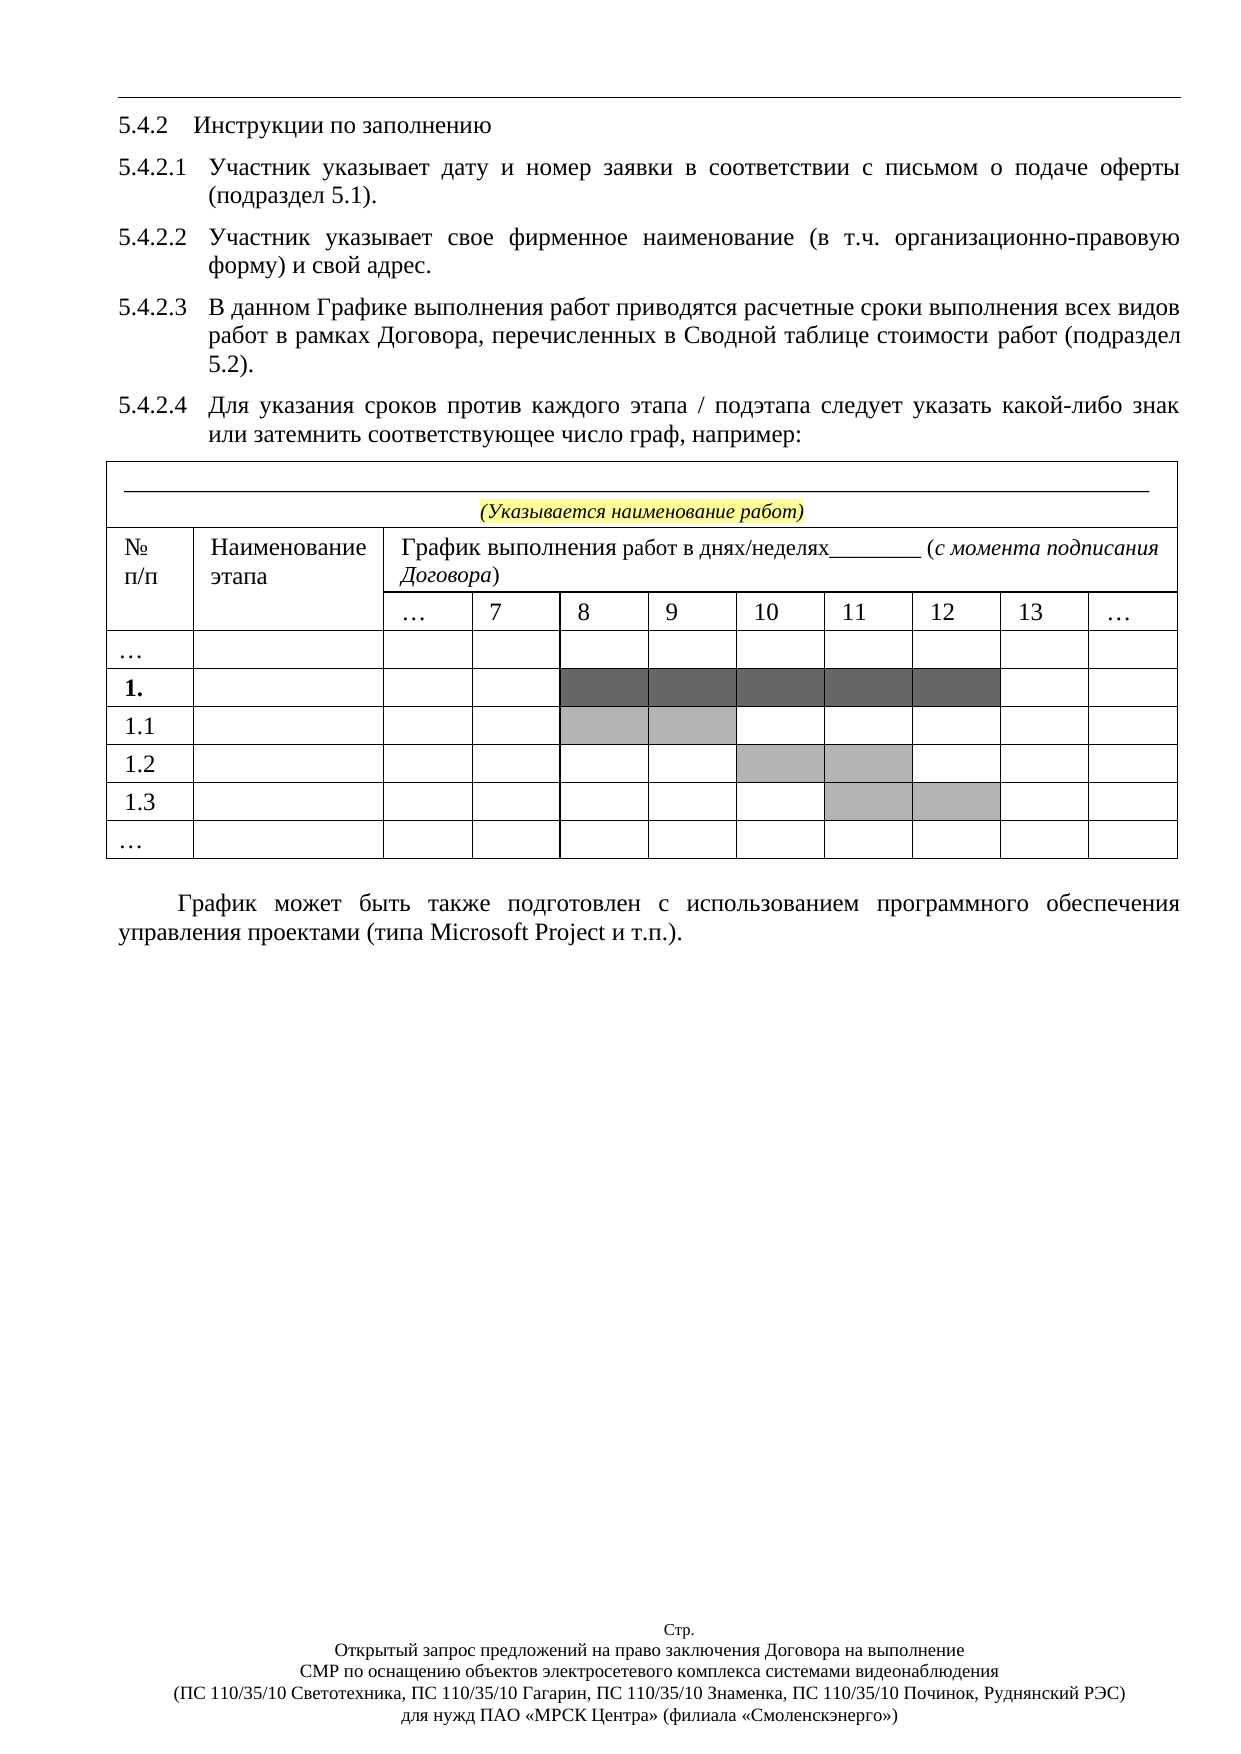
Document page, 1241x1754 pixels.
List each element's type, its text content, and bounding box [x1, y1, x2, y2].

table_cell Наименование этапа [194, 528, 383, 629]
table_cell [107, 707, 193, 744]
table_cell [737, 783, 824, 820]
table_cell [913, 707, 1000, 744]
table_cell [649, 631, 736, 668]
table_cell [913, 631, 1000, 668]
table_cell [649, 783, 736, 820]
table_cell [384, 821, 472, 858]
table_cell [1089, 783, 1177, 820]
table_cell [825, 631, 912, 668]
table_cell [561, 669, 648, 706]
table_cell [473, 821, 559, 858]
table_cell [825, 783, 912, 820]
table_cell 9 [649, 593, 736, 629]
table_cell 13 [1001, 593, 1088, 629]
table_cell [561, 707, 648, 744]
table_cell [561, 631, 648, 668]
table_cell [1089, 707, 1177, 744]
table_cell [825, 669, 912, 706]
table_cell 7 [473, 593, 559, 629]
table_cell [1001, 707, 1088, 744]
table_cell [561, 821, 648, 858]
table_cell [473, 707, 559, 744]
table_cell [913, 745, 1000, 782]
table_cell [194, 821, 383, 858]
text График может быть также подготовлен с использованием программного обеспечения управления проектами (типа Microsoft Project и т.п.). [118, 888, 1181, 946]
table_cell [737, 821, 824, 858]
list Участник указывает дату и номер заявки в соответствии с письмом о подаче оферты (подраздел 5.1). [118, 152, 1181, 209]
table_cell [1089, 745, 1177, 782]
table_cell [473, 745, 559, 782]
table_cell [194, 707, 383, 744]
table_cell [384, 707, 472, 744]
table_cell [384, 745, 472, 782]
table_cell [194, 631, 383, 668]
table_cell … [384, 593, 472, 629]
list Участник указывает свое фирменное наименование (в т.ч. организационно-правовую форму) и свой адрес. [118, 222, 1181, 279]
table_cell [384, 631, 472, 668]
table_cell [194, 745, 383, 782]
table_cell [913, 669, 1000, 706]
list В данном Графике выполнения работ приводятся расчетные сроки выполнения всех видов работ в рамках Договора, перечисленных в Сводной таблице стоимости работ (подраздел 5.2). [118, 292, 1181, 378]
table_cell [1001, 821, 1088, 858]
table_cell [1001, 631, 1088, 668]
table_cell 10 [737, 593, 824, 629]
table_cell [649, 707, 736, 744]
table_cell График выполнения работ в днях/неделях________ (с момента подписания Договора) [384, 528, 1177, 591]
table_cell [913, 821, 1000, 858]
table_cell [649, 821, 736, 858]
table_cell [825, 745, 912, 782]
table_cell [473, 631, 559, 668]
table_cell [1001, 783, 1088, 820]
table_cell [649, 745, 736, 782]
table_cell [1001, 745, 1088, 782]
table_cell [107, 745, 193, 782]
table_cell [737, 745, 824, 782]
subtitle Инструкции по заполнению [118, 111, 1181, 139]
table_cell [194, 783, 383, 820]
table_cell 11 [825, 593, 912, 629]
table_cell [384, 783, 472, 820]
table_cell [913, 783, 1000, 820]
table_cell 8 [561, 593, 648, 629]
table_cell [737, 707, 824, 744]
table_cell … [1089, 593, 1177, 629]
table_cell [194, 669, 383, 706]
table_cell [107, 669, 193, 706]
table_cell [473, 669, 559, 706]
table_cell [825, 707, 912, 744]
table_cell 12 [913, 593, 1000, 629]
table_cell [107, 783, 193, 820]
table_cell [1001, 669, 1088, 706]
table_cell [825, 821, 912, 858]
table_header __________________________________________________________________________________ (Указывается наименование работ) [107, 462, 1177, 527]
list Для указания сроков против каждого этапа / подэтапа следует указать какой-либо знак или затемнить соответствующее число граф, например: [118, 391, 1181, 448]
table_cell [737, 669, 824, 706]
table_cell … [107, 821, 193, 858]
table_cell [1089, 821, 1177, 858]
table_cell [1089, 669, 1177, 706]
table_cell [737, 631, 824, 668]
table_cell [561, 745, 648, 782]
table_cell [473, 783, 559, 820]
table_cell № п/п [107, 528, 193, 629]
table_cell [1089, 631, 1177, 668]
table_cell [561, 783, 648, 820]
table_cell [649, 669, 736, 706]
table_cell [384, 669, 472, 706]
table_cell … [107, 631, 193, 668]
